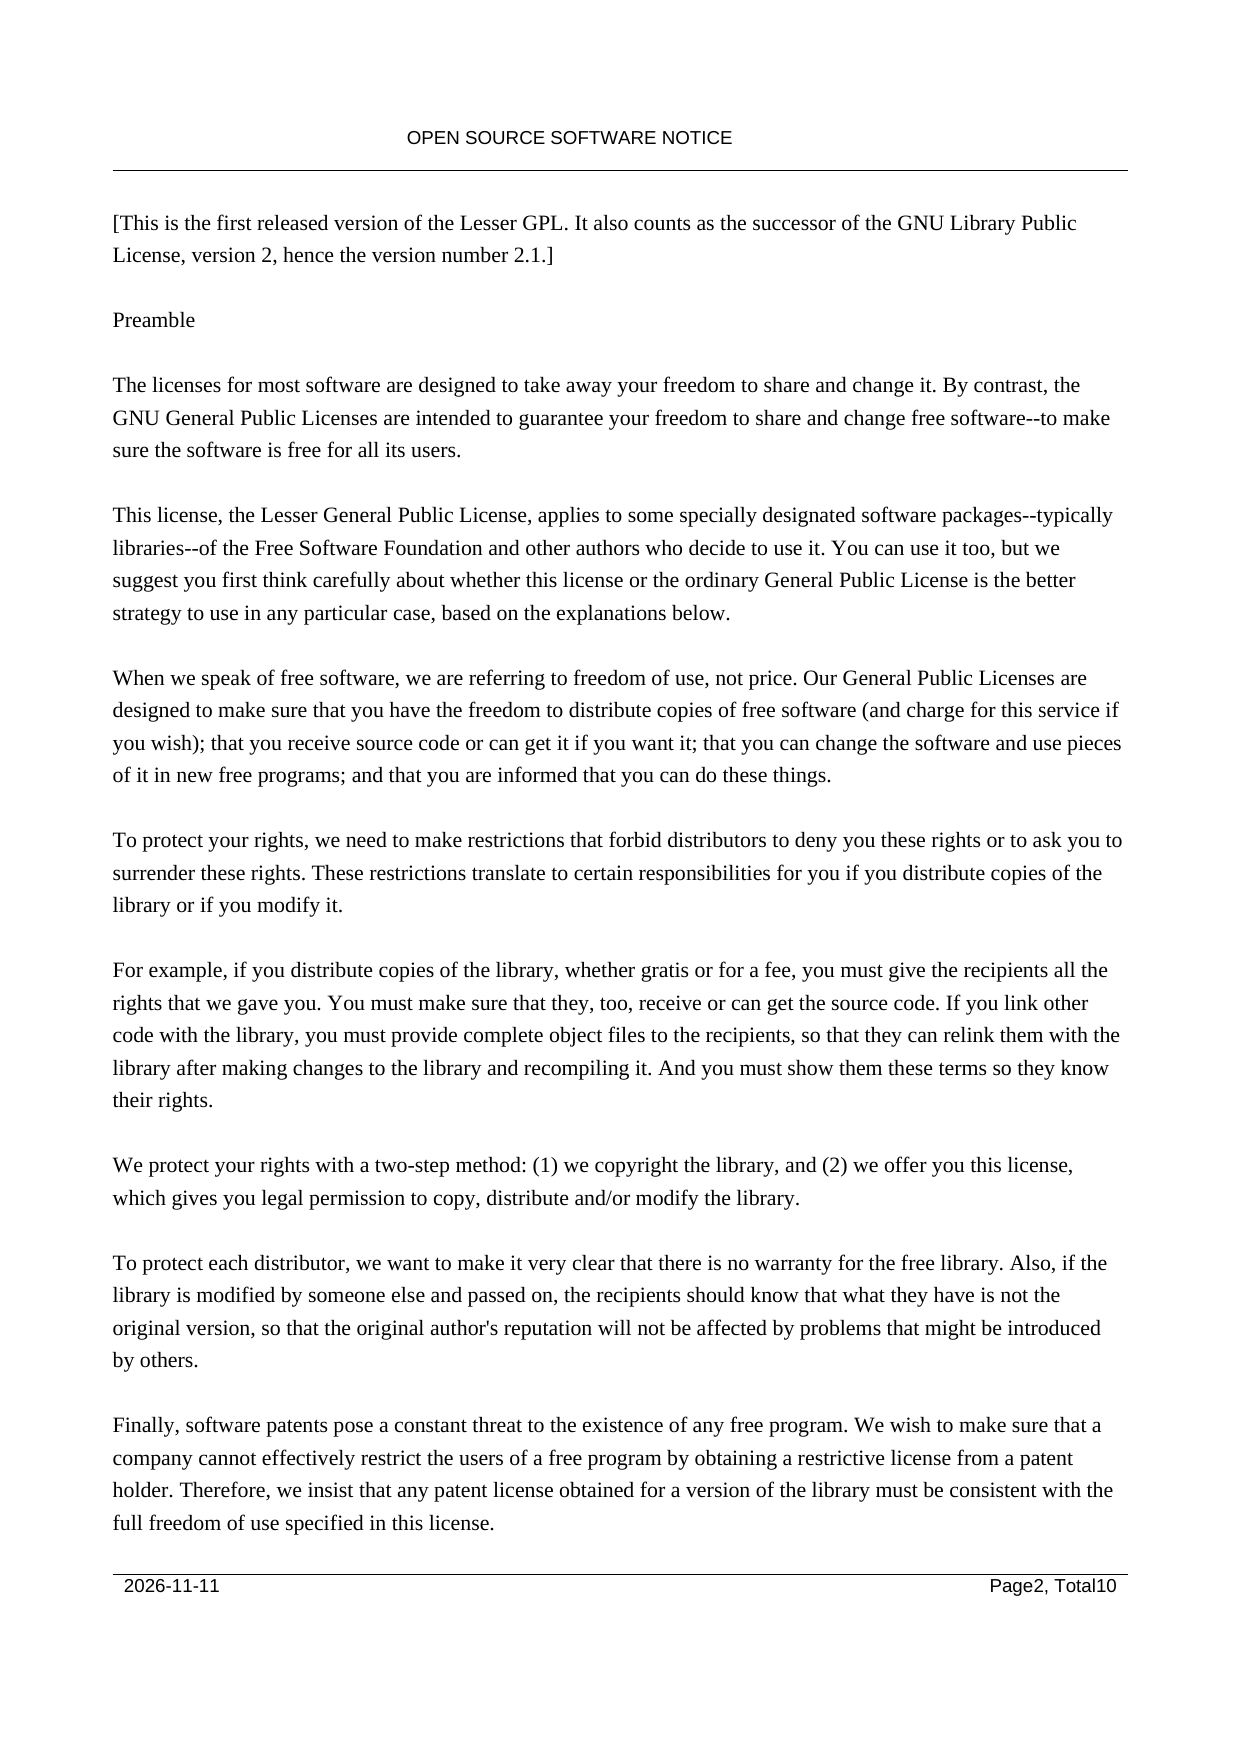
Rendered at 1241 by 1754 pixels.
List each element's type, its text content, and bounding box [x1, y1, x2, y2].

text When we speak of free software, we are referring to freedom of use, not price. Our General Public Licenses are designed to make sure that you have the freedom to distribute copies of free software (and charge for this service if you wish); that you receive source code or can get it if you want it; that you can change the software and use pieces of it in new free programs; and that you are informed that you can do these things. [112, 661, 1128, 791]
text To protect your rights, we need to make restrictions that forbid distributors to deny you these rights or to ask you to surrender these rights. These restrictions translate to certain responsibilities for you if you distribute copies of the library or if you modify it. [112, 824, 1128, 921]
text We protect your rights with a two-step method: (1) we copyright the library, and (2) we offer you this license, which gives you legal permission to copy, distribute and/or modify the library. [112, 1149, 1128, 1214]
text To protect each distributor, we want to make it very clear that there is no warranty for the free library. Also, if the library is modified by someone else and passed on, the recipients should know that what they have is not the original version, so that the original author's reputation will not be affected by problems that might be introduced by others. [112, 1246, 1128, 1376]
text Preamble [112, 304, 1128, 336]
text This license, the Lesser General Public License, applies to some specially designated software packages--typically libraries--of the Free Software Foundation and other authors who decide to use it. You can use it too, but we suggest you first think carefully about whether this license or the ordinary General Public License is the better strategy to use in any particular case, based on the explanations below. [112, 499, 1128, 629]
text The licenses for most software are designed to take away your freedom to share and change it. By contrast, the GNU General Public Licenses are intended to guarantee your freedom to share and change free software--to make sure the software is free for all its users. [112, 369, 1128, 466]
text [This is the first released version of the Lesser GPL. It also counts as the successor of the GNU Library Public License, version 2, hence the version number 2.1.] [112, 206, 1128, 271]
text For example, if you distribute copies of the library, whether gratis or for a fee, you must give the recipients all the rights that we gave you. You must make sure that they, too, receive or can get the source code. If you link other code with the library, you must provide complete object files to the recipients, so that they can relink them with the library after making changes to the library and recompiling it. And you must show them these terms so they know their rights. [112, 954, 1128, 1116]
text Finally, software patents pose a constant threat to the existence of any free program. We wish to make sure that a company cannot effectively restrict the users of a free program by obtaining a restrictive license from a patent holder. Therefore, we insist that any patent license obtained for a version of the library must be consistent with the full freedom of use specified in this license. [112, 1409, 1128, 1539]
